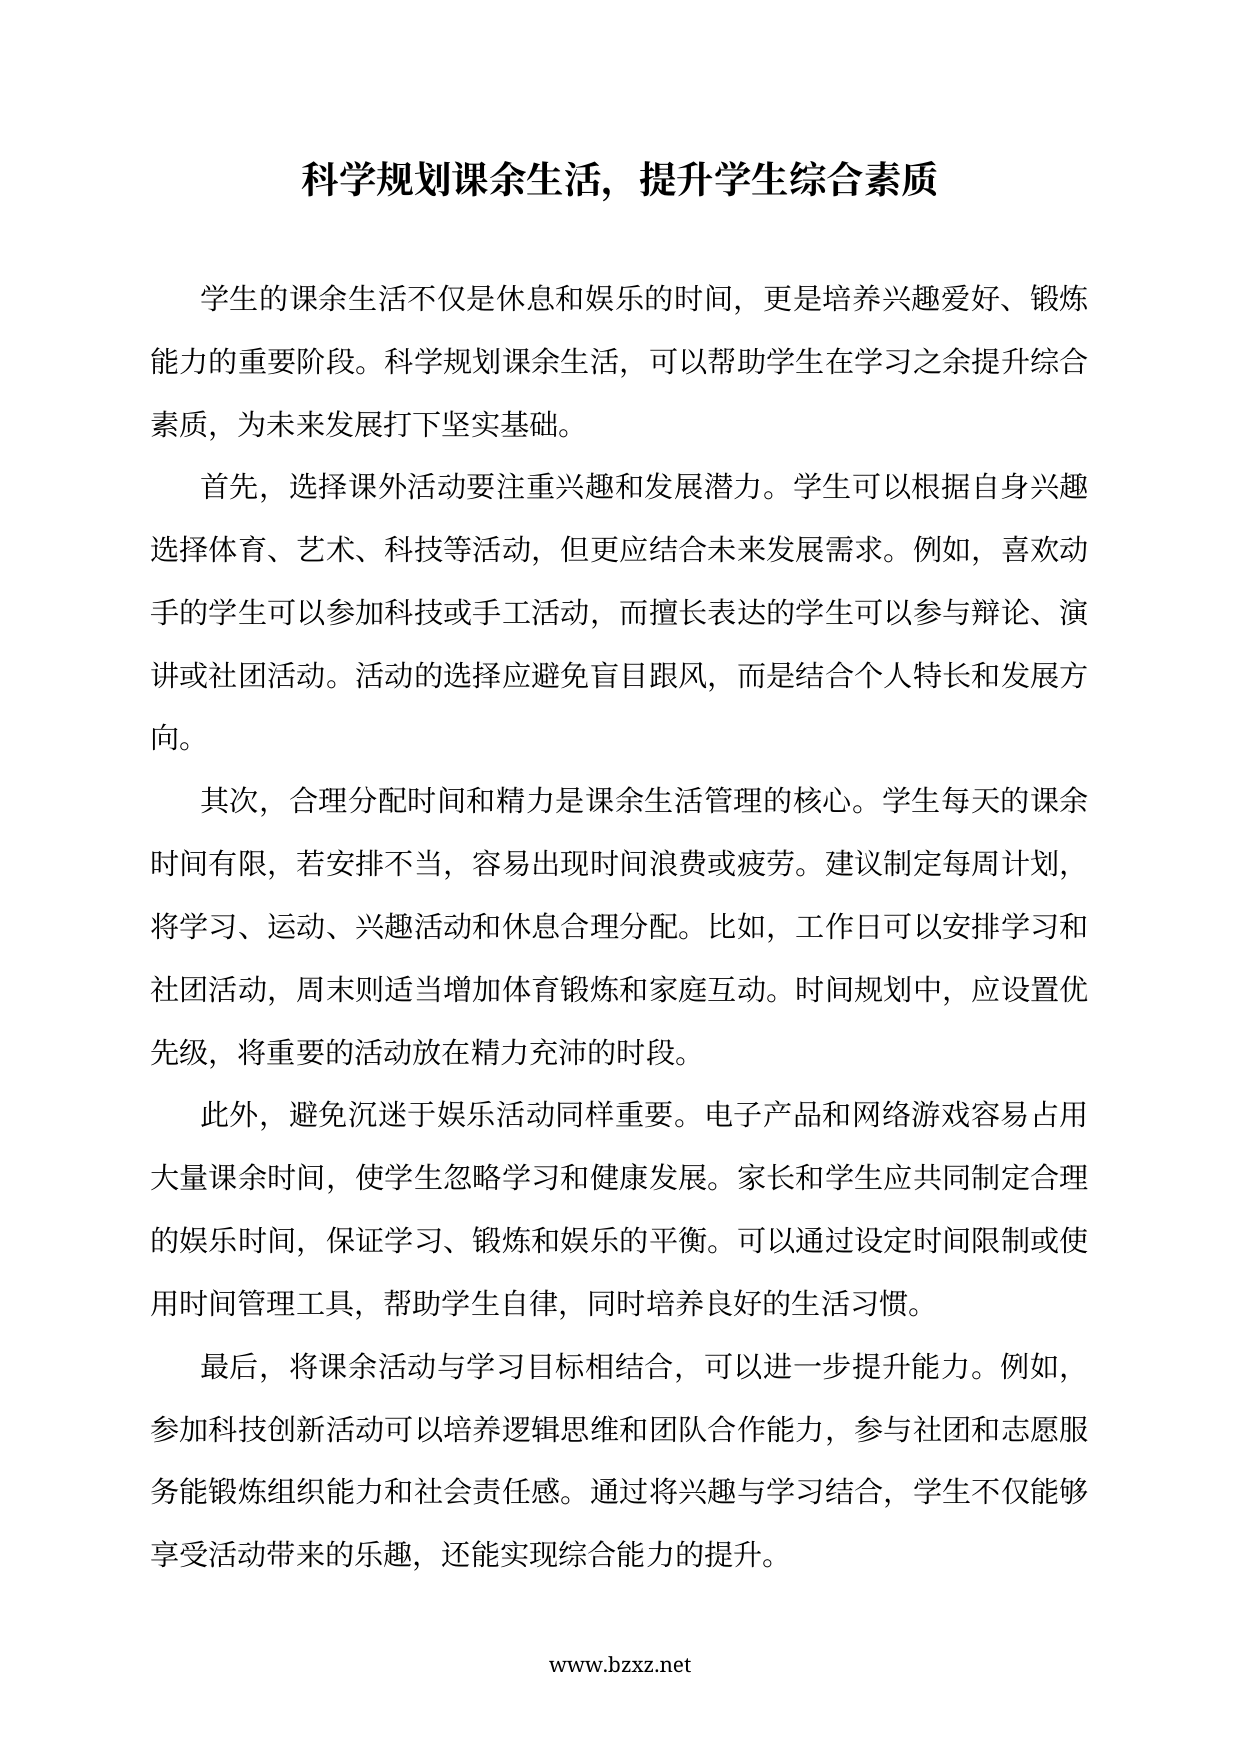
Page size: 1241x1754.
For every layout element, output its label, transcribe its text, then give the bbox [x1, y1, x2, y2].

text 其次，合理分配时间和精力是课余生活管理的核心。学生每天的课余时间有限，若安排不当，容易出现时间浪费或疲劳。建议制定每周计划，将学习、运动、兴趣活动和休息合理分配。比如，工作日可以安排学习和社团活动，周末则适当增加体育锻炼和家庭互动。时间规划中，应设置优先级，将重要的活动放在精力充沛的时段。 [150, 778, 1090, 1071]
text 学生的课余生活不仅是休息和娱乐的时间，更是培养兴趣爱好、锻炼能力的重要阶段。科学规划课余生活，可以帮助学生在学习之余提升综合素质，为未来发展打下坚实基础。 [150, 276, 1090, 443]
text 最后，将课余活动与学习目标相结合，可以进一步提升能力。例如，参加科技创新活动可以培养逻辑思维和团队合作能力，参与社团和志愿服务能锻炼组织能力和社会责任感。通过将兴趣与学习结合，学生不仅能够享受活动带来的乐趣，还能实现综合能力的提升。 [150, 1343, 1090, 1574]
text 此外，避免沉迷于娱乐活动同样重要。电子产品和网络游戏容易占用大量课余时间，使学生忽略学习和健康发展。家长和学生应共同制定合理的娱乐时间，保证学习、锻炼和娱乐的平衡。可以通过设定时间限制或使用时间管理工具，帮助学生自律，同时培养良好的生活习惯。 [150, 1092, 1090, 1323]
text 首先，选择课外活动要注重兴趣和发展潜力。学生可以根据自身兴趣选择体育、艺术、科技等活动，但更应结合未来发展需求。例如，喜欢动手的学生可以参加科技或手工活动，而擅长表达的学生可以参与辩论、演讲或社团活动。活动的选择应避免盲目跟风，而是结合个人特长和发展方向。 [150, 464, 1090, 757]
subtitle 科学规划课余生活，提升学生综合素质 [150, 150, 1090, 204]
